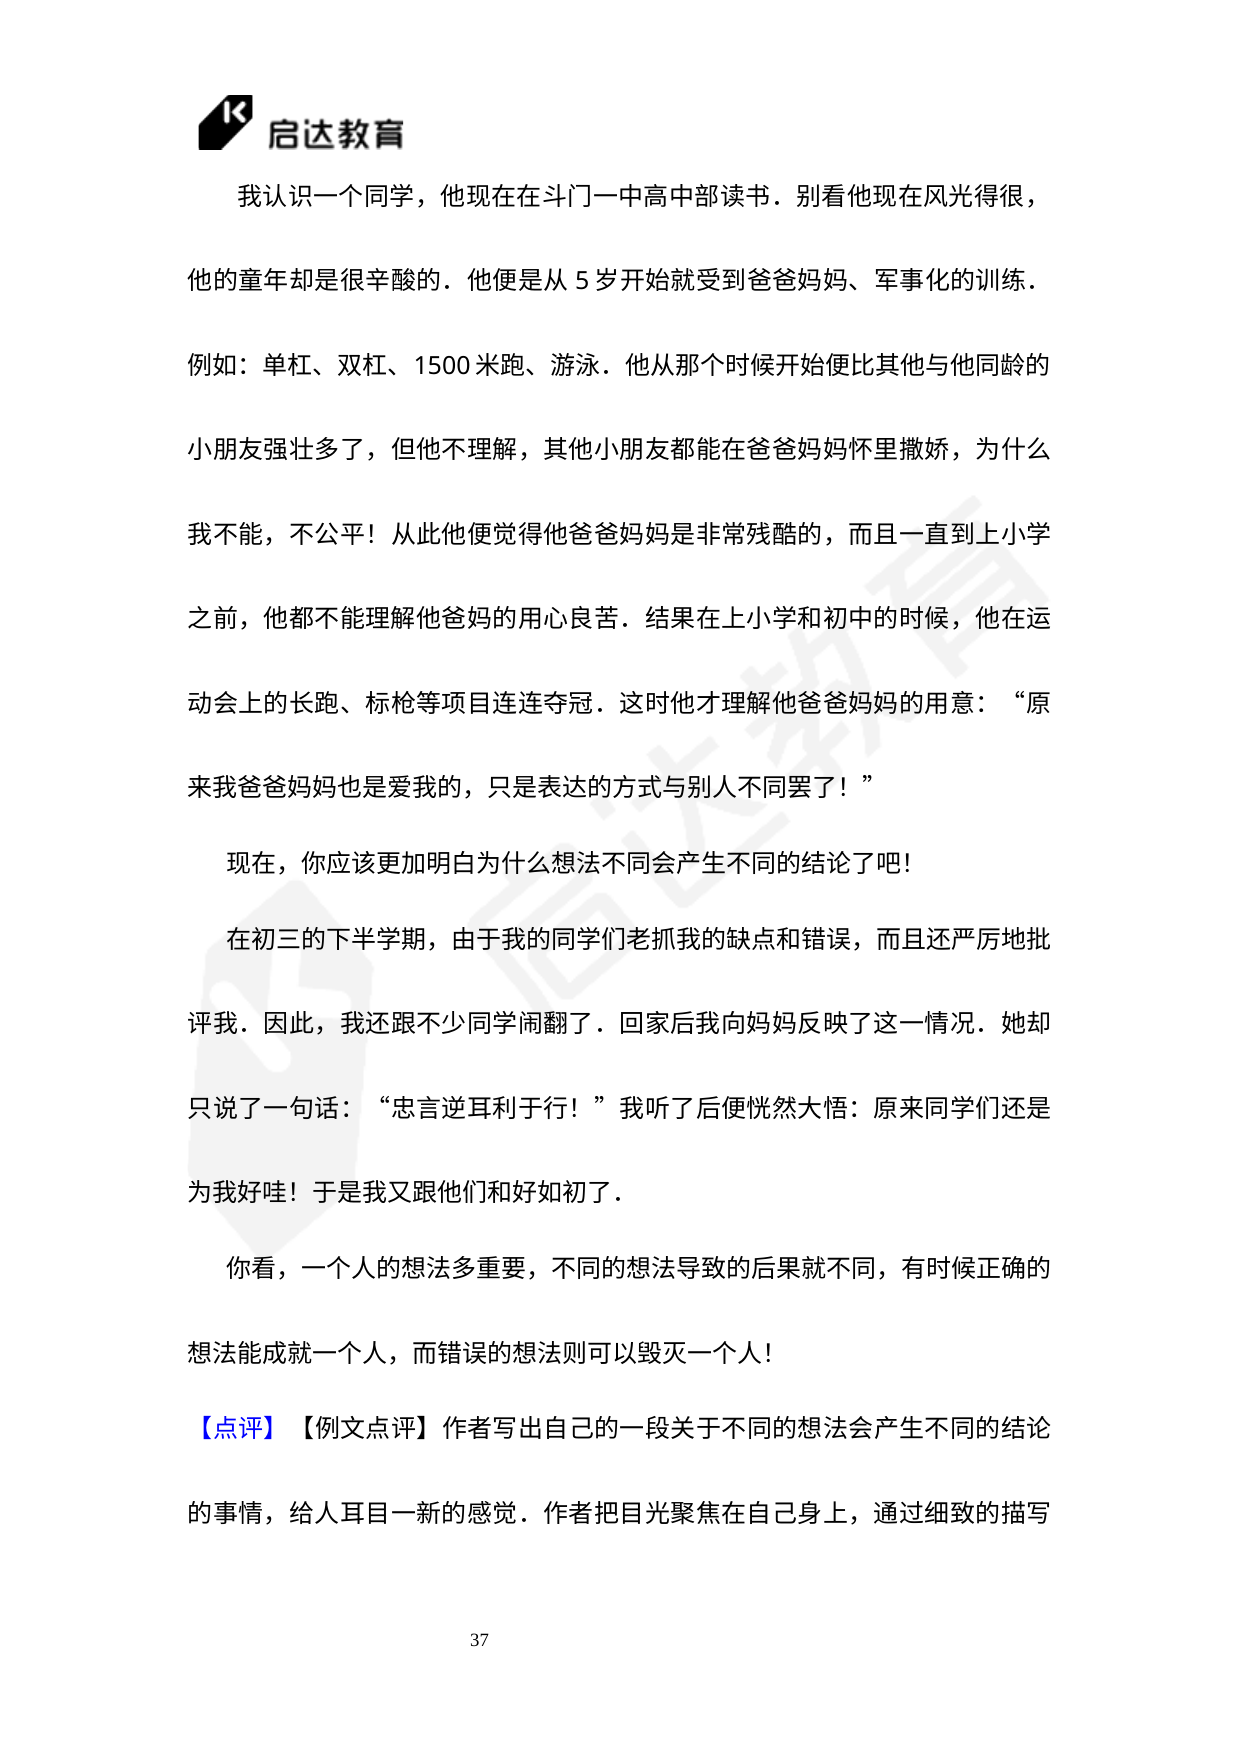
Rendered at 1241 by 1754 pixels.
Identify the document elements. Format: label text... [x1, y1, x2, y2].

text 我认识一个同学，他现在在斗门一中高中部读书．别看他现在风光得很，他的童年却是很辛酸的．他便是从5岁开始就受到爸爸妈妈、军事化的训练．例如：单杠、双杠、1500米跑、游泳．他从那个时候开始便比其他与他同龄的小朋友强壮多了，但他不理解，其他小朋友都能在爸爸妈妈怀里撒娇，为什么我不能，不公平！从此他便觉得他爸爸妈妈是非常残酷的，而且一直到上小学之前，他都不能理解他爸妈的用心良苦．结果在上小学和初中的时候，他在运动会上的长跑、标枪等项目连连夺冠．这时他才理解他爸爸妈妈的用意：“原来我爸爸妈妈也是爱我的，只是表达的方式与别人不同罢了！” [187, 162, 1053, 818]
text 你看，一个人的想法多重要，不同的想法导致的后果就不同，有时候正确的想法能成就一个人，而错误的想法则可以毁灭一个人！ [187, 1234, 1053, 1384]
text 在初三的下半学期，由于我的同学们老抓我的缺点和错误，而且还严厉地批评我．因此，我还跟不少同学闹翻了．回家后我向妈妈反映了这一情况．她却只说了一句话：“忠言逆耳利于行！”我听了后便恍然大悟：原来同学们还是为我好哇！于是我又跟他们和好如初了． [187, 905, 1053, 1223]
text 【点评】【例文点评】作者写出自己的一段关于不同的想法会产生不同的结论的事情，给人耳目一新的感觉．作者把目光聚焦在自己身上，通过细致的描写突出了“不同的想法导致的后果就不同，有时候正确的想法能成就一个人，而错误的想法则可以毁灭一个人”的中心，对于初中生的作文来说，主题得到了升华． [187, 1394, 1053, 1544]
picture [198, 95, 404, 150]
text 现在，你应该更加明白为什么想法不同会产生不同的结论了吧！ [187, 829, 1053, 894]
